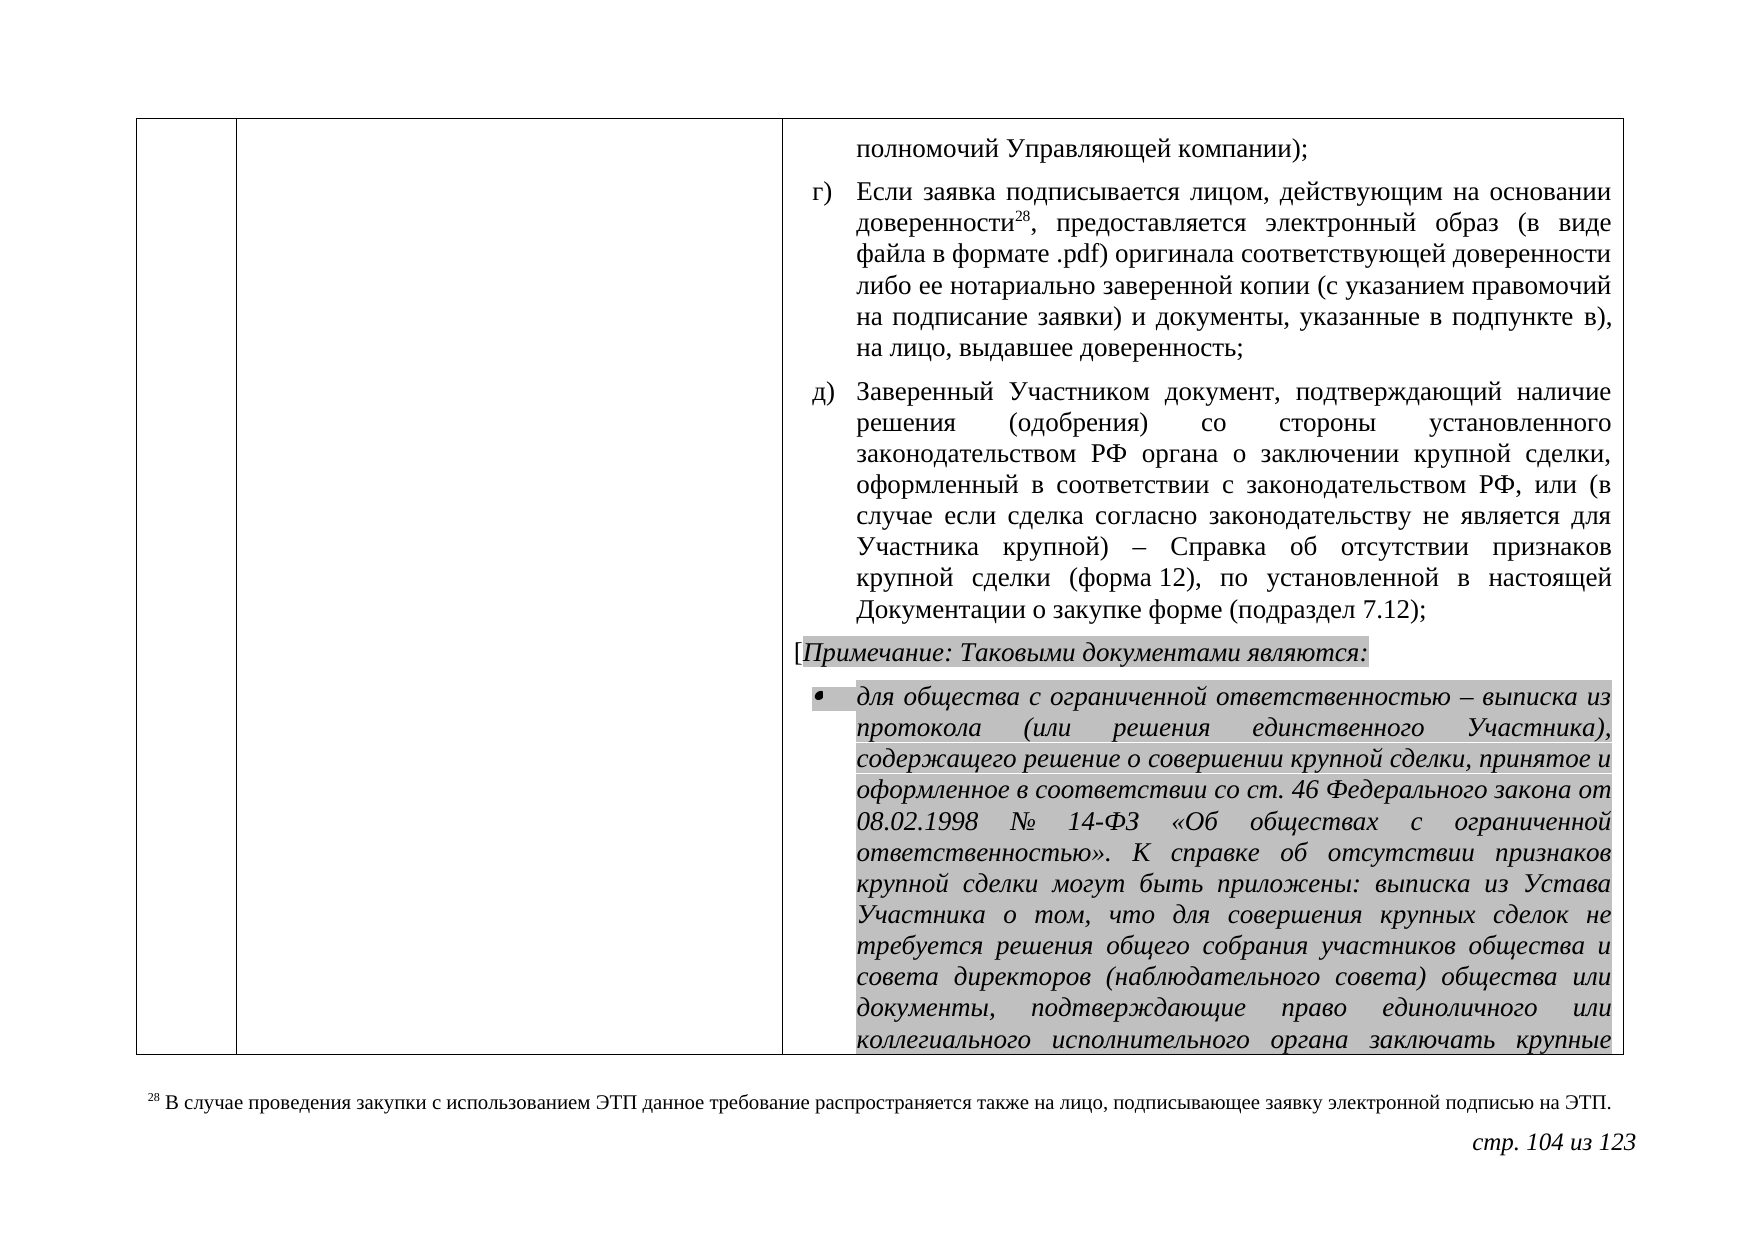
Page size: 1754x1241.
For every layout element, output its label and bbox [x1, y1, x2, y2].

table_cell [783, 119, 1623, 1054]
table_cell [237, 119, 782, 1054]
table_cell [137, 119, 236, 1054]
